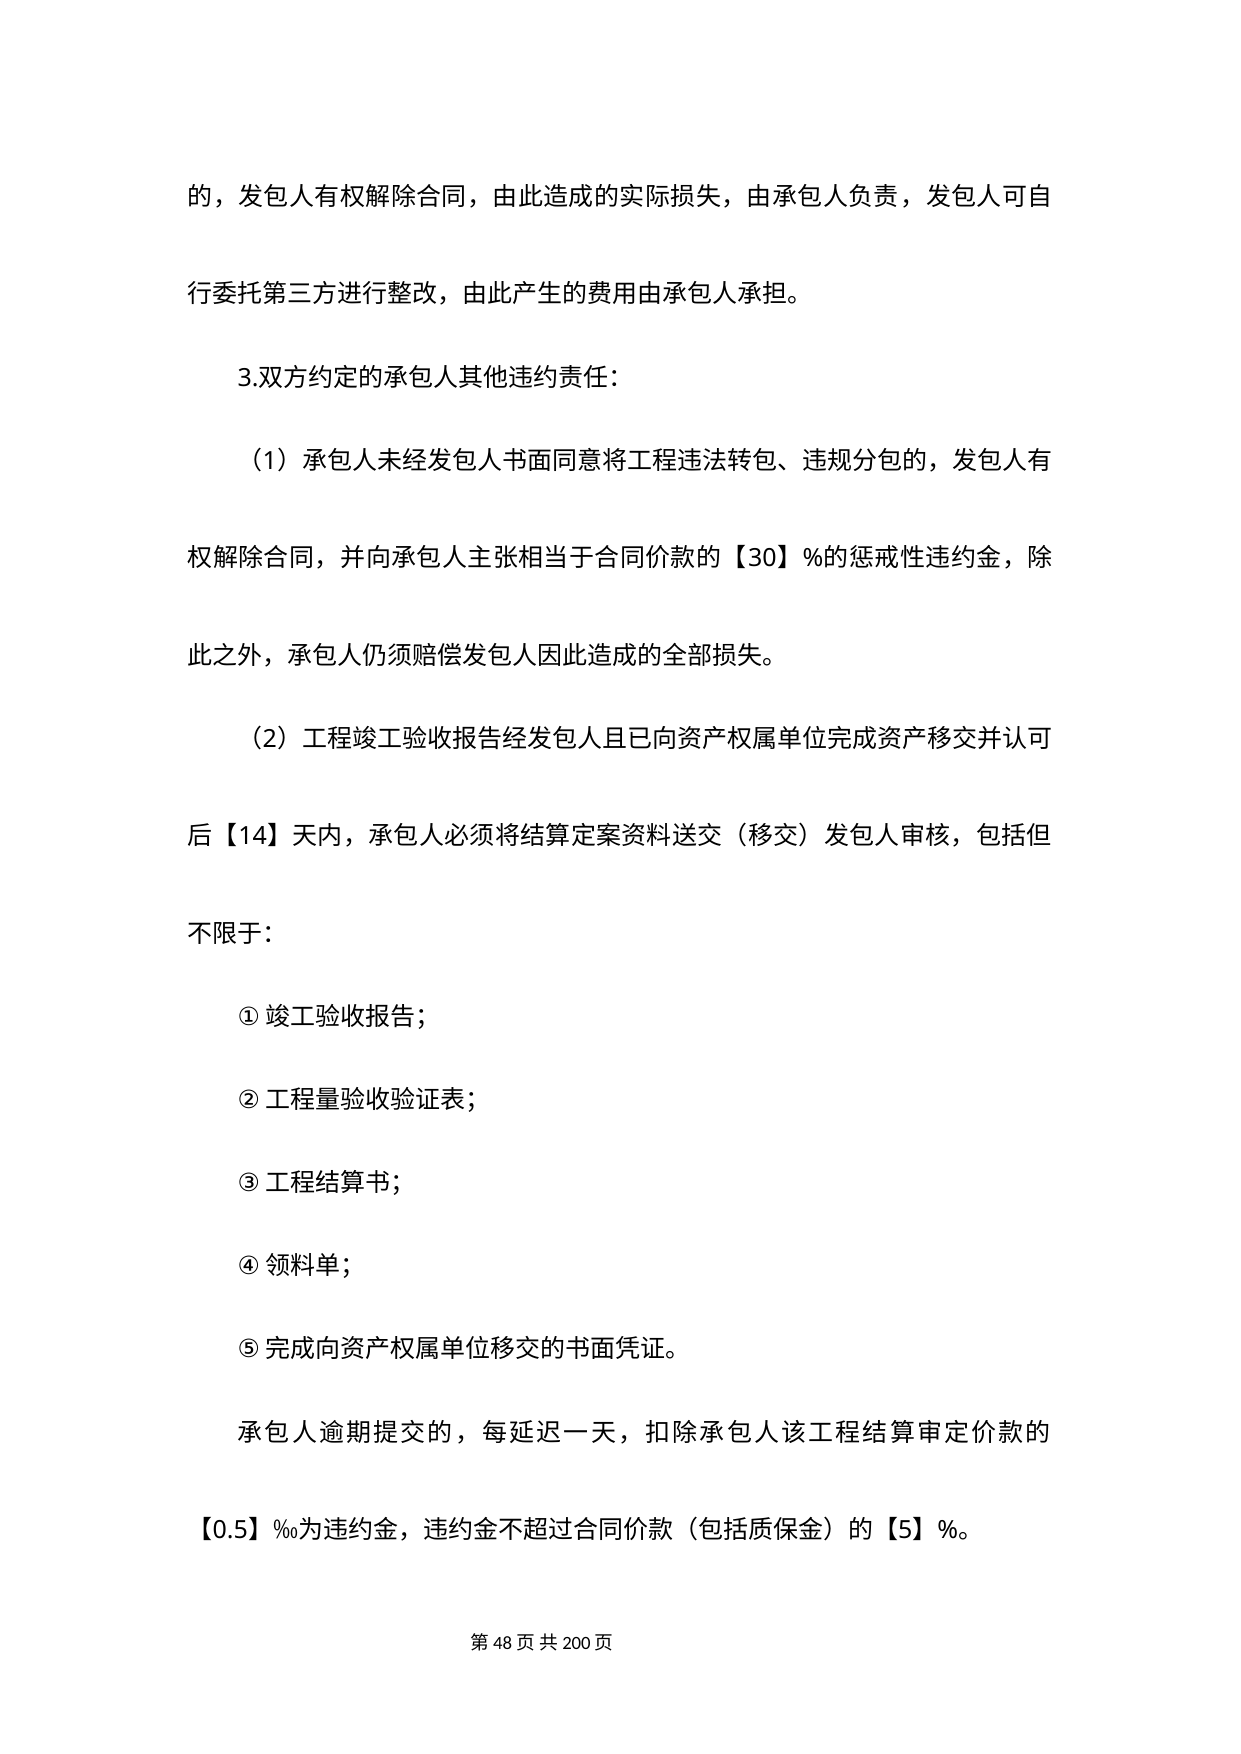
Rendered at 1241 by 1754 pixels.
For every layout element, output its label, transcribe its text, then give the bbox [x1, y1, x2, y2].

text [187, 162, 1053, 324]
text ②工程量验收验证表； [187, 1065, 1053, 1130]
text 承包人逾期提交的，每延迟一天，扣除承包人该工程结算审定价款的【0.5】‰为违约金，违约金不超过合同价款（包括质保金）的【5】%。 [187, 1398, 1053, 1560]
text 3.双方约定的承包人其他违约责任： [187, 343, 1053, 408]
text ⑤完成向资产权属单位移交的书面凭证。 [187, 1314, 1053, 1379]
text （2）工程竣工验收报告经发包人且已向资产权属单位完成资产移交并认可后【14】天内，承包人必须将结算定案资料送交（移交）发包人审核，包括但不限于： [187, 704, 1053, 964]
list （1）承包人未经发包人书面同意将工程违法转包、违规分包的，发包人有权解除合同，并向承包人主张相当于合同价款的【30】%的惩戒性违约金，除此之外，承包人仍须赔偿发包人因此造成的全部损失。 [187, 426, 1053, 686]
text ③工程结算书； [187, 1148, 1053, 1213]
text ①竣工验收报告； [187, 982, 1053, 1047]
text ④领料单； [187, 1231, 1053, 1296]
